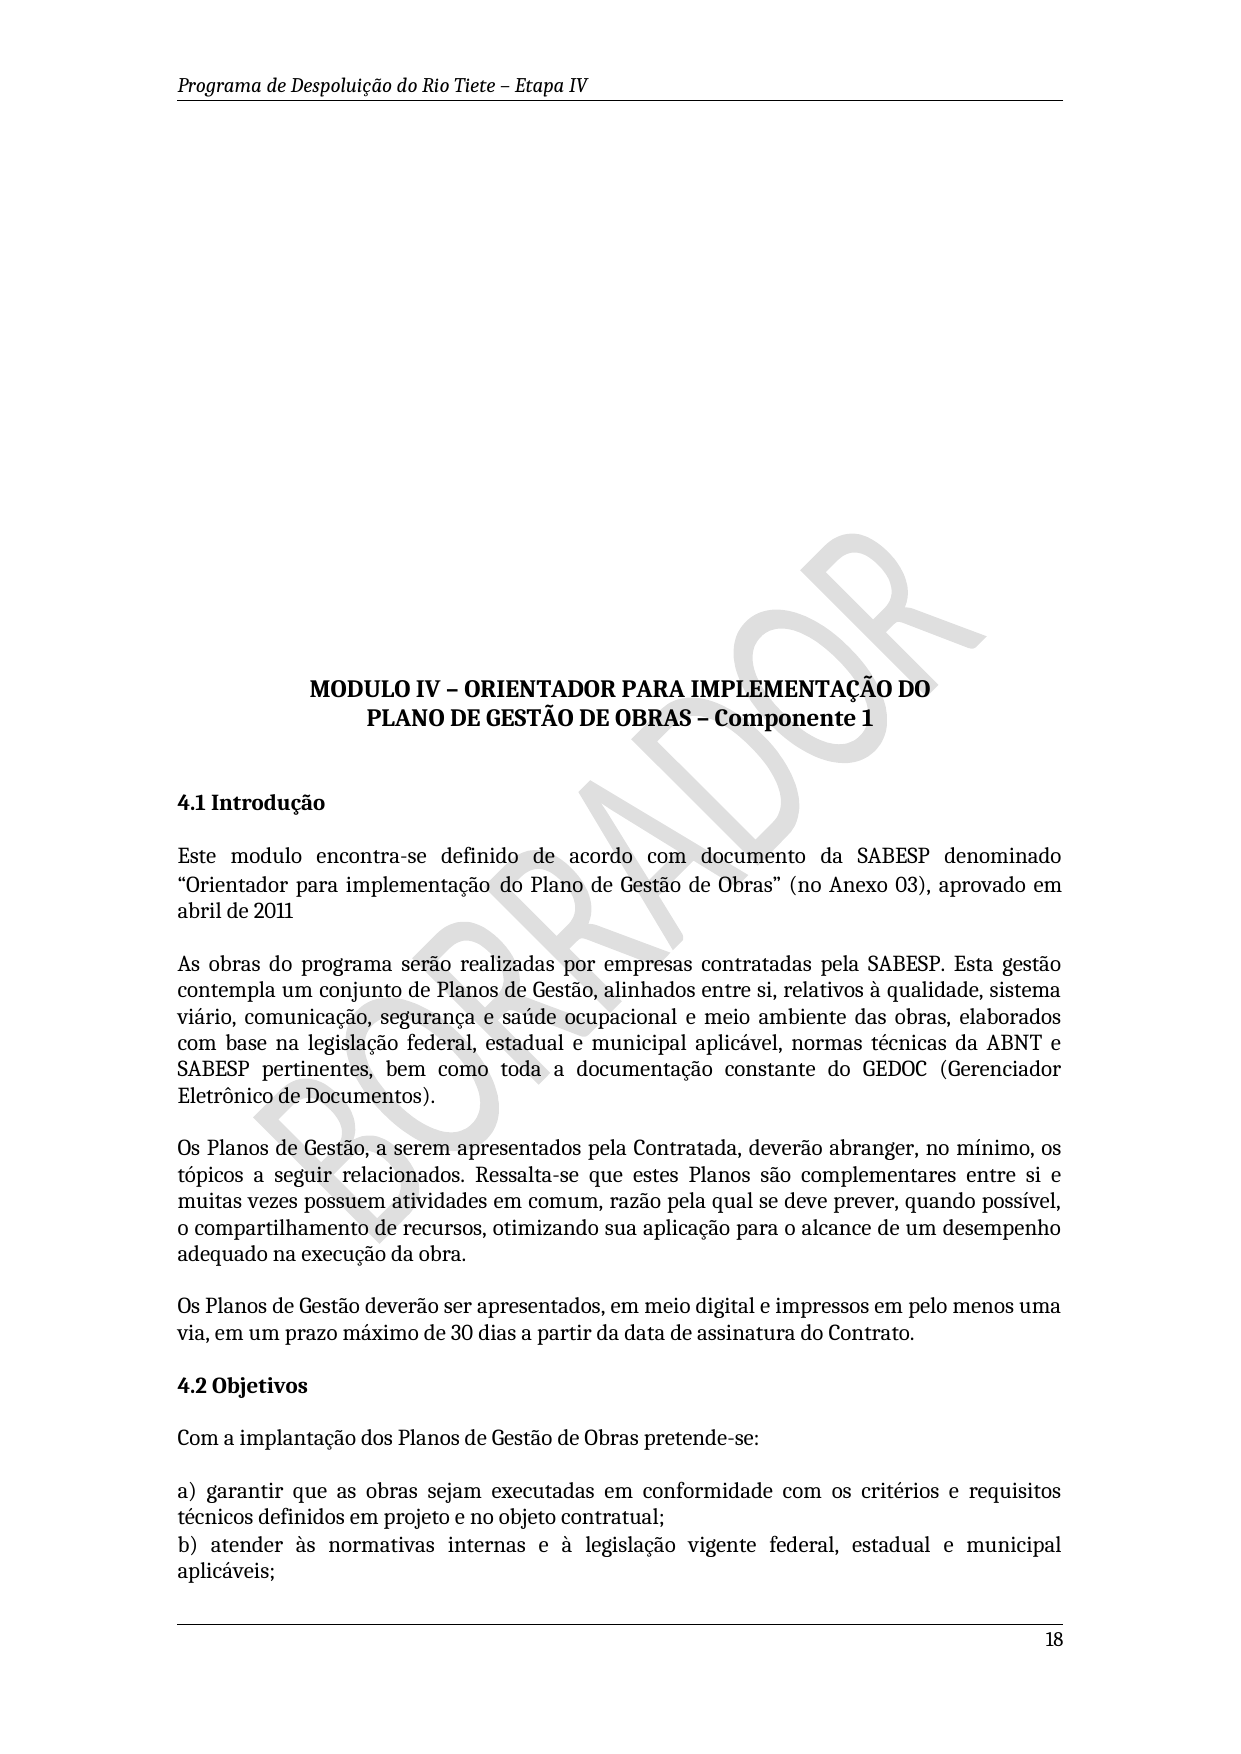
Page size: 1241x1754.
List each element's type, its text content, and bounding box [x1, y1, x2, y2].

text b) atender às normativas internas e à legislação vigente federal, estadual e municipal aplicáveis; [177, 1532, 1063, 1584]
text a) garantir que as obras sejam executadas em conformidade com os critérios e requisitos técnicos definidos em projeto e no objeto contratual; [177, 1478, 1063, 1531]
text Com a implantação dos Planos de Gestão de Obras pretende-se: [177, 1425, 1063, 1451]
text Os Planos de Gestão, a serem apresentados pela Contratada, deverão abranger, no mínimo, os tópicos a seguir relacionados. Ressalta-se que estes Planos são complementares entre si e muitas vezes possuem atividades em comum, razão pela qual se deve prever, quando possível, o compartilhamento de recursos, otimizando sua aplicação para o alcance de um desempenho adequado na execução da obra. [177, 1135, 1063, 1267]
text PLANO DE GESTÃO DE OBRAS – Componente 1 [177, 703, 1063, 732]
text As obras do programa serão realizadas por empresas contratadas pela SABESP. Esta gestão contempla um conjunto de Planos de Gestão, alinhados entre si, relativos à qualidade, sistema viário, comunicação, segurança e saúde ocupacional e meio ambiente das obras, elaborados com base na legislação federal, estadual e municipal aplicável, normas técnicas da ABNT e SABESP pertinentes, bem como toda a documentação constante do GEDOC (Gerenciador Eletrônico de Documentos). [177, 951, 1063, 1109]
text Os Planos de Gestão deverão ser apresentados, em meio digital e impressos em pelo menos uma via, em um prazo máximo de 30 dias a partir da data de assinatura do Contrato. [177, 1293, 1063, 1346]
text 4.2 Objetivos [177, 1372, 1063, 1399]
text Este modulo encontra-se definido de acordo com documento da SABESP denominado “Orientador para implementação do Plano de Gestão de Obras” (no Anexo 03), aprovado em abril de 2011 [177, 842, 1063, 924]
text 4.1 Introdução [177, 790, 1063, 816]
text MODULO IV – ORIENTADOR PARA IMPLEMENTAÇÃO DO [177, 675, 1063, 703]
